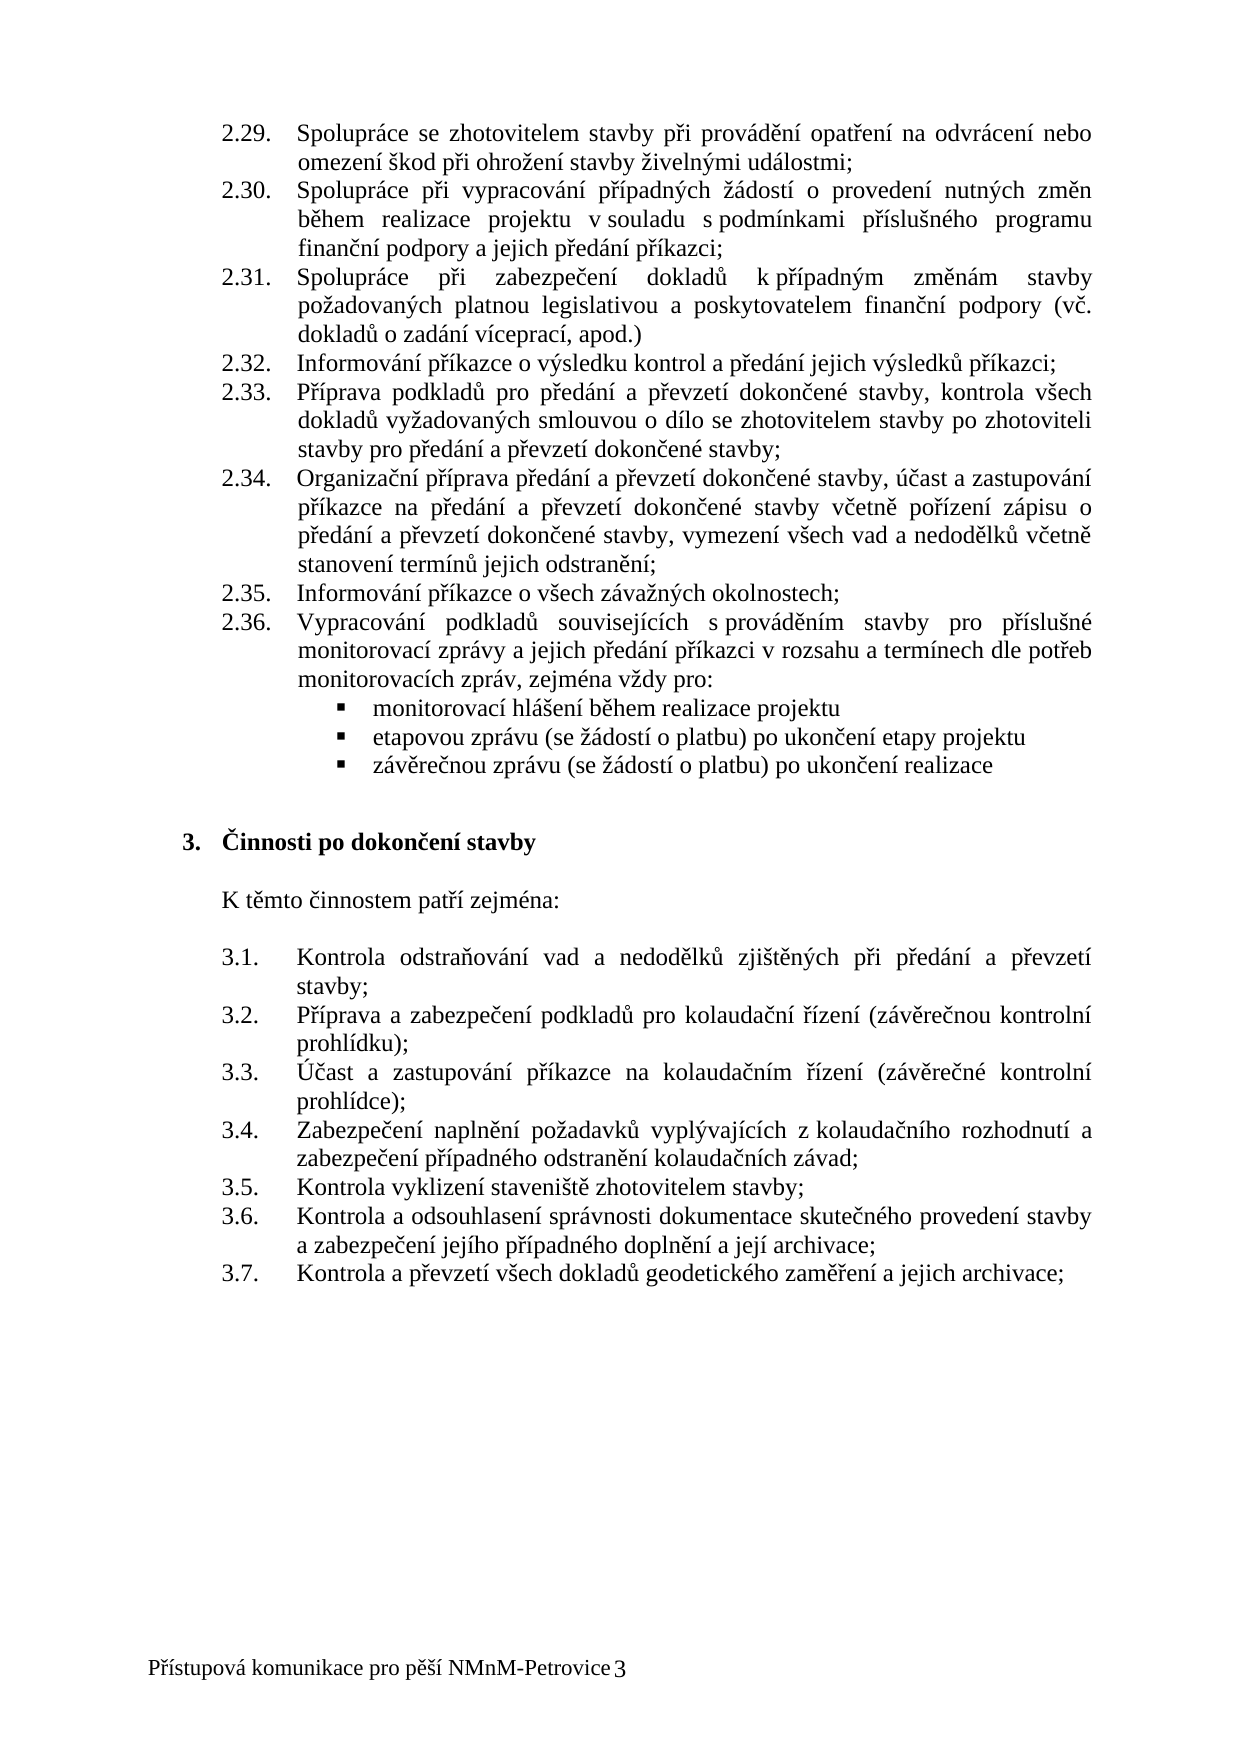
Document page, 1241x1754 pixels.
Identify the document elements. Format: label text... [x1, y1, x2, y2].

list Vypracování podkladů souvisejících s prováděním stavby pro příslušné monitorovací zprávy a jejich předání příkazci v rozsahu a termínech dle potřeb monitorovacích zpráv, zejména vždy pro: [221, 607, 1092, 693]
list Spolupráce při vypracování případných žádostí o provedení nutných změn během realizace projektu v souladu s podmínkami příslušného programu finanční podpory a jejich předání příkazci; [221, 176, 1092, 262]
list Informování příkazce o výsledku kontrol a předání jejich výsledků příkazci; [221, 348, 1092, 377]
list Příprava a zabezpečení podkladů pro kolaudační řízení (závěrečnou kontrolní prohlídku); [221, 1000, 1092, 1057]
text K těmto činnostem patří zejména: [148, 885, 1092, 913]
subtitle Činnosti po dokončení stavby [148, 827, 1092, 856]
list Organizační příprava předání a převzetí dokončené stavby, účast a zastupování příkazce na předání a převzetí dokončené stavby včetně pořízení zápisu o předání a převzetí dokončené stavby, vymezení všech vad a nedodělků včetně stanovení termínů jejich odstranění; [221, 463, 1092, 578]
list Kontrola vyklizení staveniště zhotovitelem stavby; [221, 1172, 1092, 1201]
list Účast a zastupování příkazce na kolaudačním řízení (závěrečné kontrolní prohlídce); [221, 1057, 1092, 1115]
list Kontrola a převzetí všech dokladů geodetického zaměření a jejich archivace; [221, 1258, 1092, 1287]
list monitorovací hlášení během realizace projektu [335, 693, 1092, 722]
list Příprava podkladů pro předání a převzetí dokončené stavby, kontrola všech dokladů vyžadovaných smlouvou o dílo se zhotovitelem stavby po zhotoviteli stavby pro předání a převzetí dokončené stavby; [221, 377, 1092, 463]
list Kontrola a odsouhlasení správnosti dokumentace skutečného provedení stavby a zabezpečení jejího případného doplnění a její archivace; [221, 1201, 1092, 1258]
list Spolupráce při zabezpečení dokladů k případným změnám stavby požadovaných platnou legislativou a poskytovatelem finanční podpory (vč. dokladů o zadání víceprací, apod.) [221, 262, 1092, 348]
list závěrečnou zprávu (se žádostí o platbu) po ukončení realizace [335, 751, 1092, 779]
list Informování příkazce o všech závažných okolnostech; [221, 578, 1092, 607]
list Kontrola odstraňování vad a nedodělků zjištěných při předání a převzetí stavby; [221, 942, 1092, 1000]
list Spolupráce se zhotovitelem stavby při provádění opatření na odvrácení nebo omezení škod při ohrožení stavby živelnými událostmi; [221, 118, 1092, 176]
list etapovou zprávu (se žádostí o platbu) po ukončení etapy projektu [335, 722, 1092, 751]
list Zabezpečení naplnění požadavků vyplývajících z kolaudačního rozhodnutí a zabezpečení případného odstranění kolaudačních závad; [221, 1115, 1092, 1172]
